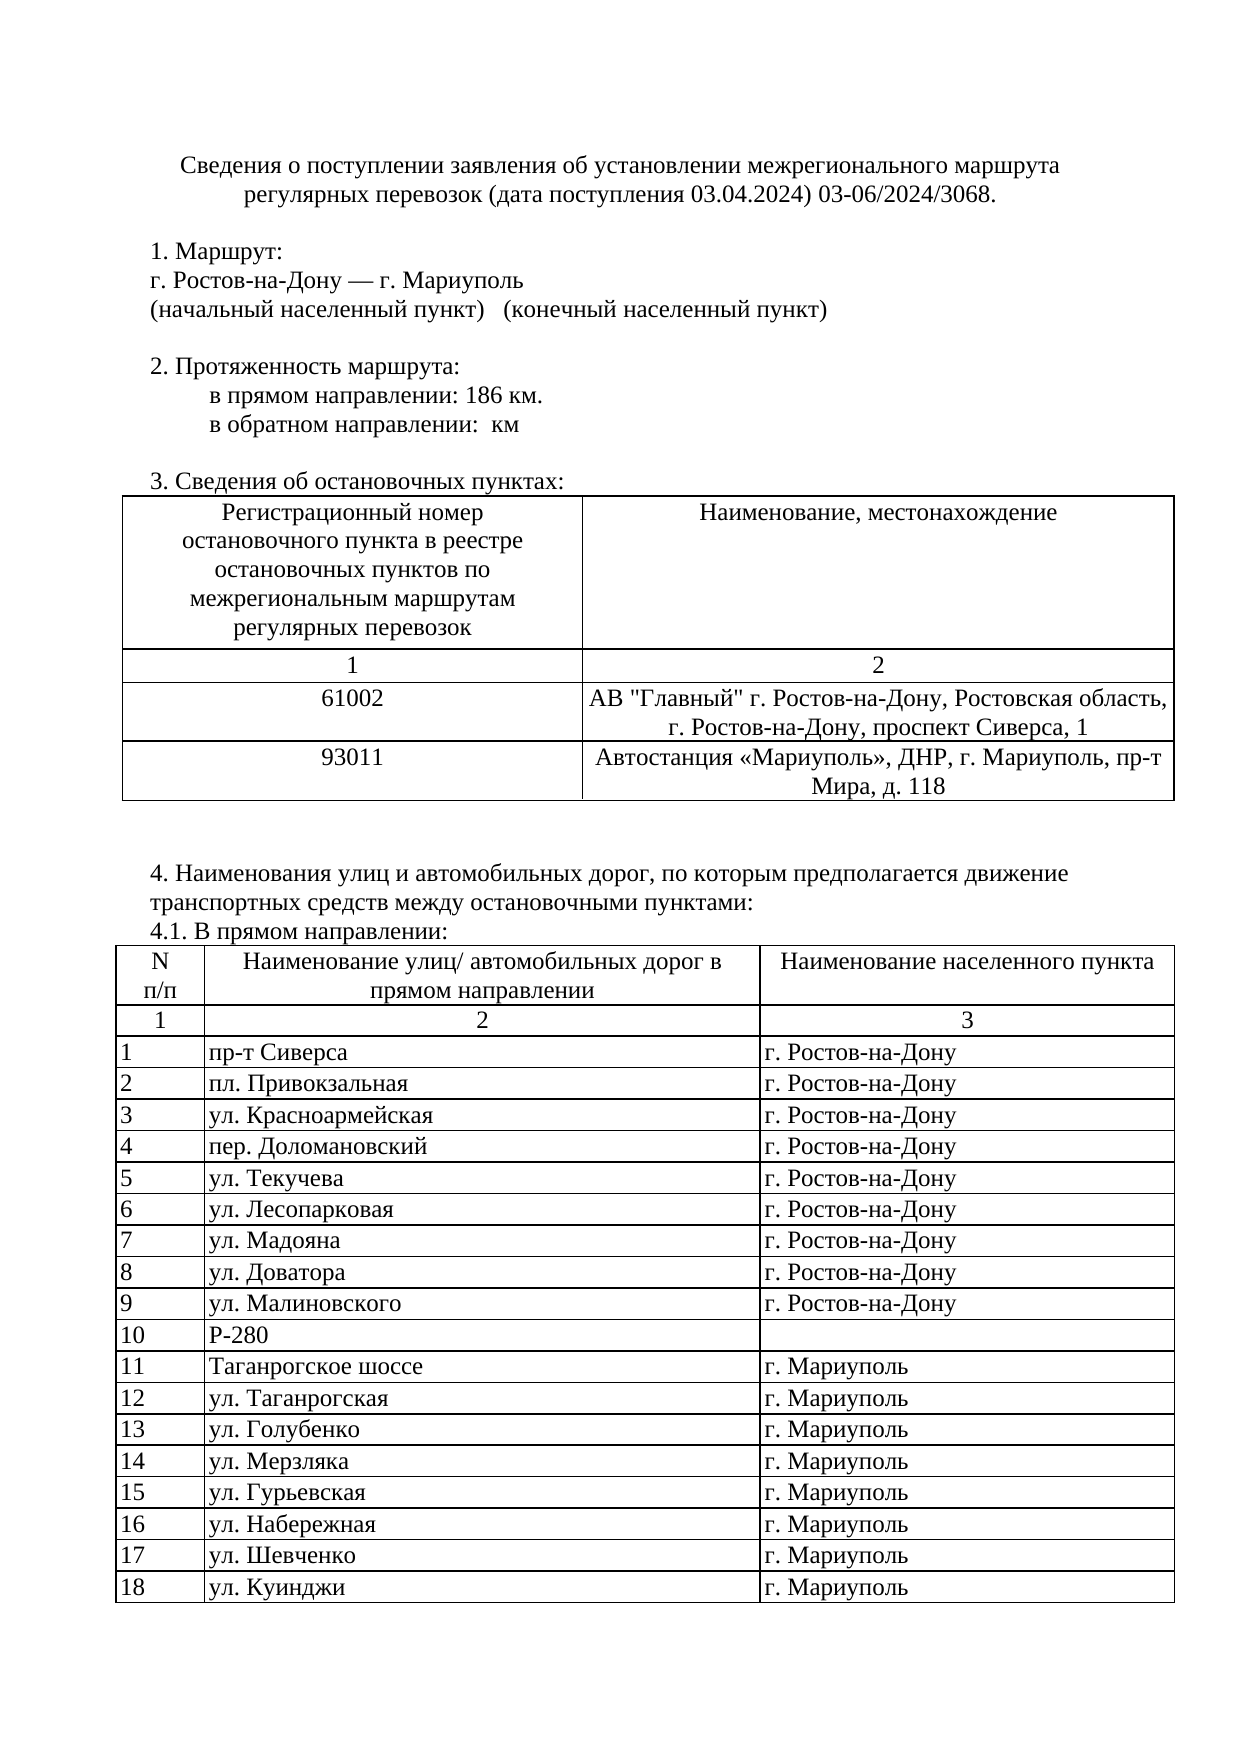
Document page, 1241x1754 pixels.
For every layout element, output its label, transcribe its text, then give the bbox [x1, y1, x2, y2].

text 3. Сведения об остановочных пунктах: [150, 466, 1090, 495]
table_cell 6 [117, 1194, 204, 1224]
table_cell 5 [117, 1163, 204, 1193]
table_cell ул. Текучева [205, 1163, 759, 1193]
table_cell пр-т Сиверса [205, 1037, 759, 1067]
table_cell ул. Гурьевская [205, 1477, 759, 1507]
table_cell ул. Набережная [205, 1509, 759, 1539]
table_cell 2 [205, 1006, 759, 1035]
table_cell 14 [117, 1446, 204, 1476]
table_cell ул. Доватора [205, 1257, 759, 1287]
table_cell г. Ростов-на-Дону [761, 1163, 1174, 1193]
table_cell ул. Малиновского [205, 1289, 759, 1318]
table_cell 18 [117, 1572, 204, 1602]
table_cell 4 [117, 1131, 204, 1161]
table_cell АВ "Главный" г. Ростов-на-Дону, Ростовская область, г. Ростов-на-Дону, проспект Сиверса, 1 [583, 683, 1173, 740]
table_cell 15 [117, 1477, 204, 1507]
table_header Наименование, местонахождение [583, 497, 1173, 648]
table_cell г. Ростов-на-Дону [761, 1037, 1174, 1067]
table_cell 3 [117, 1100, 204, 1130]
table_cell г. Мариуполь [761, 1572, 1174, 1602]
table_cell 93011 [123, 742, 582, 799]
text Сведения о поступлении заявления об установлении межрегионального маршрута регулярных перевозок (дата поступления 03.04.2024) 03-06/2024/3068. [150, 150, 1090, 207]
table_cell г. Мариуполь [761, 1352, 1174, 1381]
text 4.1. В прямом направлении: [150, 916, 1090, 945]
table_cell г. Ростов-на-Дону [761, 1131, 1174, 1161]
text (начальный населенный пункт) (конечный населенный пункт) [150, 294, 1090, 322]
table_cell 10 [117, 1320, 204, 1350]
table_cell ул. Мадояна [205, 1226, 759, 1256]
table_cell ул. Таганрогская [205, 1383, 759, 1413]
table_cell г. Ростов-на-Дону [761, 1068, 1174, 1098]
table_cell г. Мариуполь [761, 1415, 1174, 1444]
text 2. Протяженность маршрута: [150, 351, 1090, 380]
table_cell ул. Лесопарковая [205, 1194, 759, 1224]
table_cell г. Ростов-на-Дону [761, 1100, 1174, 1130]
table_cell 1 [117, 1037, 204, 1067]
table_cell 2 [117, 1068, 204, 1098]
table_cell г. Мариуполь [761, 1540, 1174, 1570]
table_cell 9 [117, 1289, 204, 1318]
table_cell 2 [583, 650, 1173, 681]
text в прямом направлении: 186 км. [150, 380, 1090, 409]
table_header Наименование населенного пункта [761, 946, 1174, 1004]
table_cell г. Мариуполь [761, 1509, 1174, 1539]
table_cell г. Мариуполь [761, 1383, 1174, 1413]
table_cell 17 [117, 1540, 204, 1570]
table_header Наименование улиц/ автомобильных дорог в прямом направлении [205, 946, 759, 1004]
table_cell пл. Привокзальная [205, 1068, 759, 1098]
table_cell Автостанция «Мариуполь», ДНР, г. Мариуполь, пр-т Мира, д. 118 [583, 742, 1173, 799]
table_cell Р-280 [205, 1320, 759, 1350]
text 1. Маршрут: [150, 236, 1090, 265]
table_cell 3 [761, 1006, 1174, 1035]
table_cell ул. Голубенко [205, 1415, 759, 1444]
table_header N п/п [117, 946, 204, 1004]
table_cell г. Ростов-на-Дону [761, 1226, 1174, 1256]
table_cell г. Мариуполь [761, 1446, 1174, 1476]
table_cell г. Мариуполь [761, 1477, 1174, 1507]
table_cell 11 [117, 1352, 204, 1381]
table_cell г. Ростов-на-Дону [761, 1194, 1174, 1224]
table_cell г. Ростов-на-Дону [761, 1257, 1174, 1287]
table_cell 16 [117, 1509, 204, 1539]
table_cell [761, 1320, 1174, 1350]
table_cell пер. Доломановский [205, 1131, 759, 1161]
table_cell ул. Мерзляка [205, 1446, 759, 1476]
table_cell ул. Шевченко [205, 1540, 759, 1570]
table_cell 1 [117, 1006, 204, 1035]
table_cell 7 [117, 1226, 204, 1256]
text 4. Наименования улиц и автомобильных дорог, по которым предполагается движение транспортных средств между остановочными пунктами: [150, 858, 1090, 916]
table_cell 8 [117, 1257, 204, 1287]
table_header Регистрационный номер остановочного пункта в реестре остановочных пунктов по межрегиональным маршрутам регулярных перевозок [123, 497, 582, 648]
table_cell ул. Куинджи [205, 1572, 759, 1602]
table_cell 12 [117, 1383, 204, 1413]
table_cell г. Ростов-на-Дону [761, 1289, 1174, 1318]
table_cell ул. Красноармейская [205, 1100, 759, 1130]
table_cell 13 [117, 1415, 204, 1444]
text г. Ростов-на-Дону — г. Мариуполь [150, 265, 1090, 294]
text в обратном направлении: км [150, 409, 1090, 437]
table_cell 61002 [123, 683, 582, 740]
table_cell Таганрогское шоссе [205, 1352, 759, 1381]
table_cell 1 [123, 650, 582, 681]
